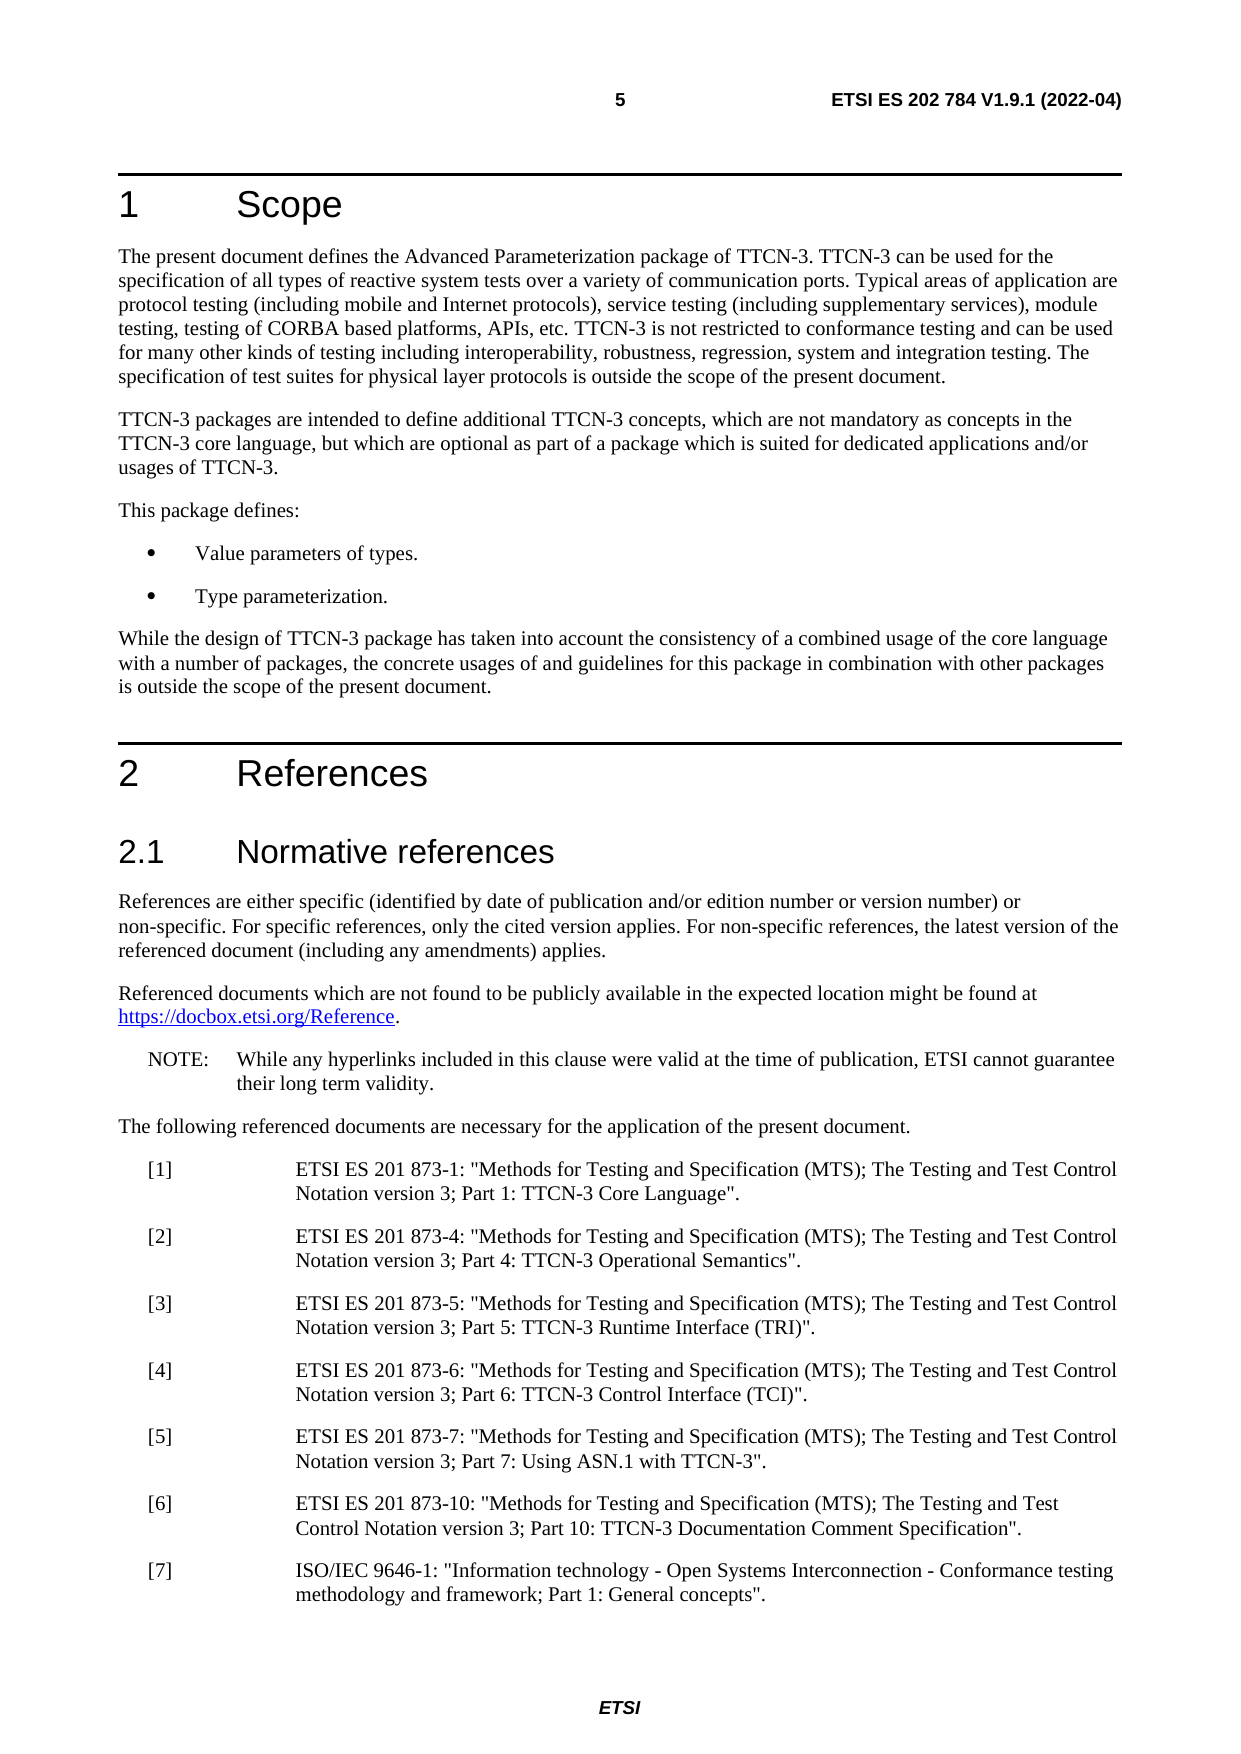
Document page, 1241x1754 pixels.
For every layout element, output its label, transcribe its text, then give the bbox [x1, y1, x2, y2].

text [6] ETSI ES 201 873-10: "Methods for Testing and Specification (MTS); The Testing and Test Control Notation version 3; Part 10: TTCN-3 Documentation Comment Specification". [148, 1491, 1122, 1539]
text [4] ETSI ES 201 873-6: "Methods for Testing and Specification (MTS); The Testing and Test Control Notation version 3; Part 6: TTCN-3 Control Interface (TCI)". [148, 1358, 1122, 1406]
text [7] ISO/IEC 9646-1: "Information technology - Open Systems Interconnection - Conformance testing methodology and framework; Part 1: General concepts". [148, 1558, 1122, 1606]
text NOTE: While any hyperlinks included in this clause were valid at the time of publication, ETSI cannot guarantee their long term validity. [148, 1047, 1122, 1095]
text The following referenced documents are necessary for the application of the present document. [118, 1114, 1122, 1138]
subtitle 1 Scope [118, 176, 1122, 225]
text Type parameterization. [148, 583, 1122, 608]
text TTCN-3 packages are intended to define additional TTCN-3 concepts, which are not mandatory as concepts in the TTCN-3 core language, but which are optional as part of a package which is suited for dedicated applications and/or usages of TTCN-3. [118, 407, 1122, 479]
text References are either specific (identified by date of publication and/or edition number or version number) or non-specific. For specific references, only the cited version applies. For non-specific references, the latest version of the referenced document (including any amendments) applies. [118, 889, 1122, 962]
text [2] ETSI ES 201 873-4: "Methods for Testing and Specification (MTS); The Testing and Test Control Notation version 3; Part 4: TTCN-3 Operational Semantics". [148, 1224, 1122, 1272]
text [1] ETSI ES 201 873-1: "Methods for Testing and Specification (MTS); The Testing and Test Control Notation version 3; Part 1: TTCN-3 Core Language". [148, 1157, 1122, 1205]
text [3] ETSI ES 201 873-5: "Methods for Testing and Specification (MTS); The Testing and Test Control Notation version 3; Part 5: TTCN-3 Runtime Interface (TRI)". [148, 1291, 1122, 1339]
subtitle 2 References [118, 745, 1122, 795]
text The present document defines the Advanced Parameterization package of TTCN-3. TTCN-3 can be used for the specification of all types of reactive system tests over a variety of communication ports. Typical areas of application are protocol testing (including mobile and Internet protocols), service testing (including supplementary services), module testing, testing of CORBA based platforms, APIs, etc. TTCN-3 is not restricted to conformance testing and can be used for many other kinds of testing including interoperability, robustness, regression, system and integration testing. The specification of test suites for physical layer protocols is outside the scope of the present document. [118, 244, 1122, 388]
text While the design of TTCN-3 package has taken into account the consistency of a combined usage of the core language with a number of packages, the concrete usages of and guidelines for this package in combination with other packages is outside the scope of the present document. [118, 626, 1122, 698]
text Value parameters of types. [148, 541, 1122, 565]
subtitle 2.1 Normative references [118, 832, 1122, 871]
text [5] ETSI ES 201 873-7: "Methods for Testing and Specification (MTS); The Testing and Test Control Notation version 3; Part 7: Using ASN.1 with TTCN-3". [148, 1424, 1122, 1473]
text Referenced documents which are not found to be publicly available in the expected location might be found at https://docbox.etsi.org/Reference. [118, 980, 1122, 1028]
text This package defines: [118, 498, 1122, 522]
